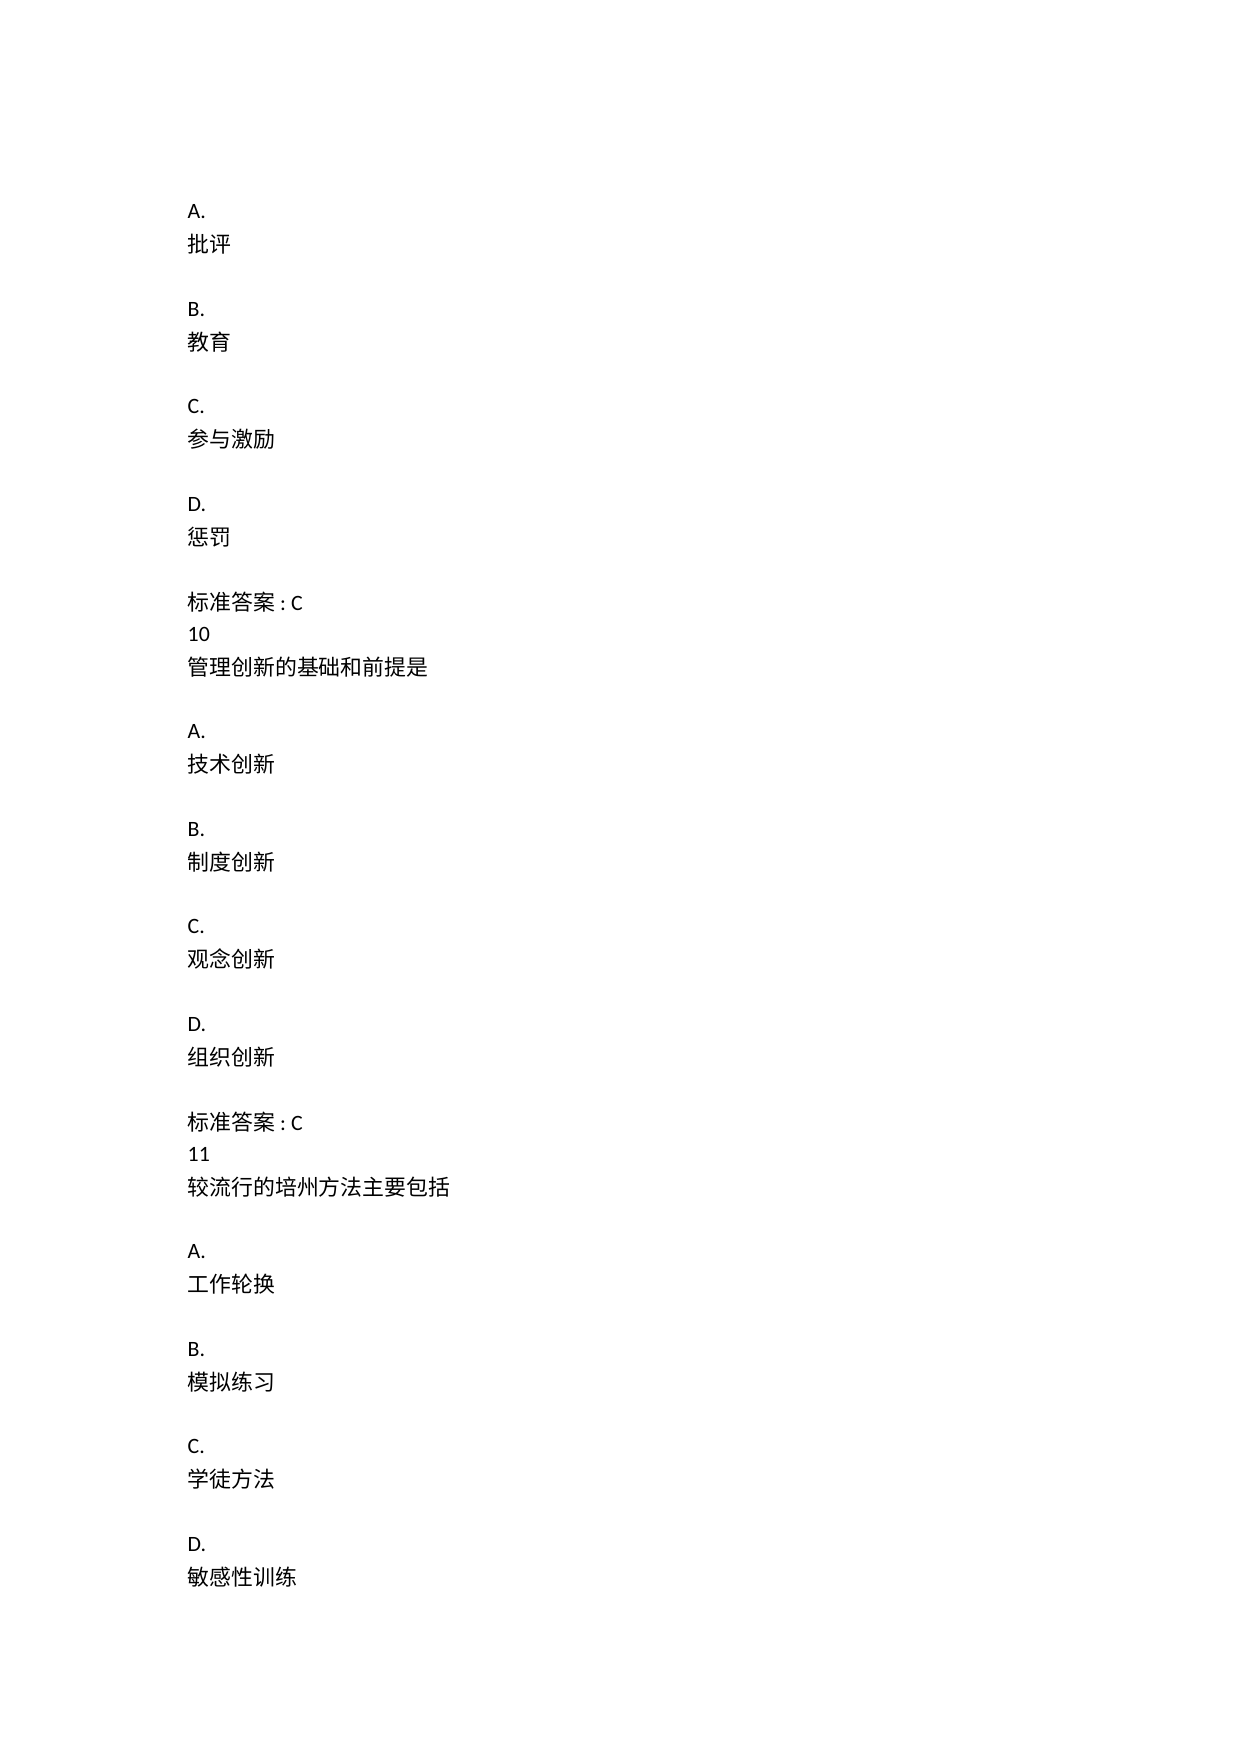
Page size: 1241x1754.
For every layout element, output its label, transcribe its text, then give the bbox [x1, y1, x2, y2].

text 10 [187, 617, 1053, 649]
text A. [187, 714, 1053, 747]
text 技术创新 [187, 747, 1053, 779]
text C. [187, 1429, 1053, 1462]
text 观念创新 [187, 942, 1053, 974]
text 标准答案 : C [187, 584, 1053, 617]
text 敏感性训练 [187, 1559, 1053, 1592]
text 管理创新的基础和前提是 [187, 649, 1053, 682]
text D. [187, 1527, 1053, 1559]
text D. [187, 1007, 1053, 1039]
text 模拟练习 [187, 1364, 1053, 1397]
text B. [187, 812, 1053, 844]
text 组织创新 [187, 1039, 1053, 1072]
text 批评 [187, 227, 1053, 259]
text D. [187, 487, 1053, 519]
text 较流行的培州方法主要包括 [187, 1169, 1053, 1202]
text 参与激励 [187, 422, 1053, 454]
text B. [187, 1332, 1053, 1364]
text 惩罚 [187, 519, 1053, 552]
text 工作轮换 [187, 1267, 1053, 1299]
text 制度创新 [187, 844, 1053, 877]
text 教育 [187, 324, 1053, 357]
text C. [187, 389, 1053, 422]
text A. [187, 194, 1053, 227]
text 学徒方法 [187, 1462, 1053, 1494]
text B. [187, 292, 1053, 324]
text A. [187, 1234, 1053, 1267]
text C. [187, 909, 1053, 942]
text 标准答案 : C [187, 1104, 1053, 1137]
text 11 [187, 1137, 1053, 1169]
